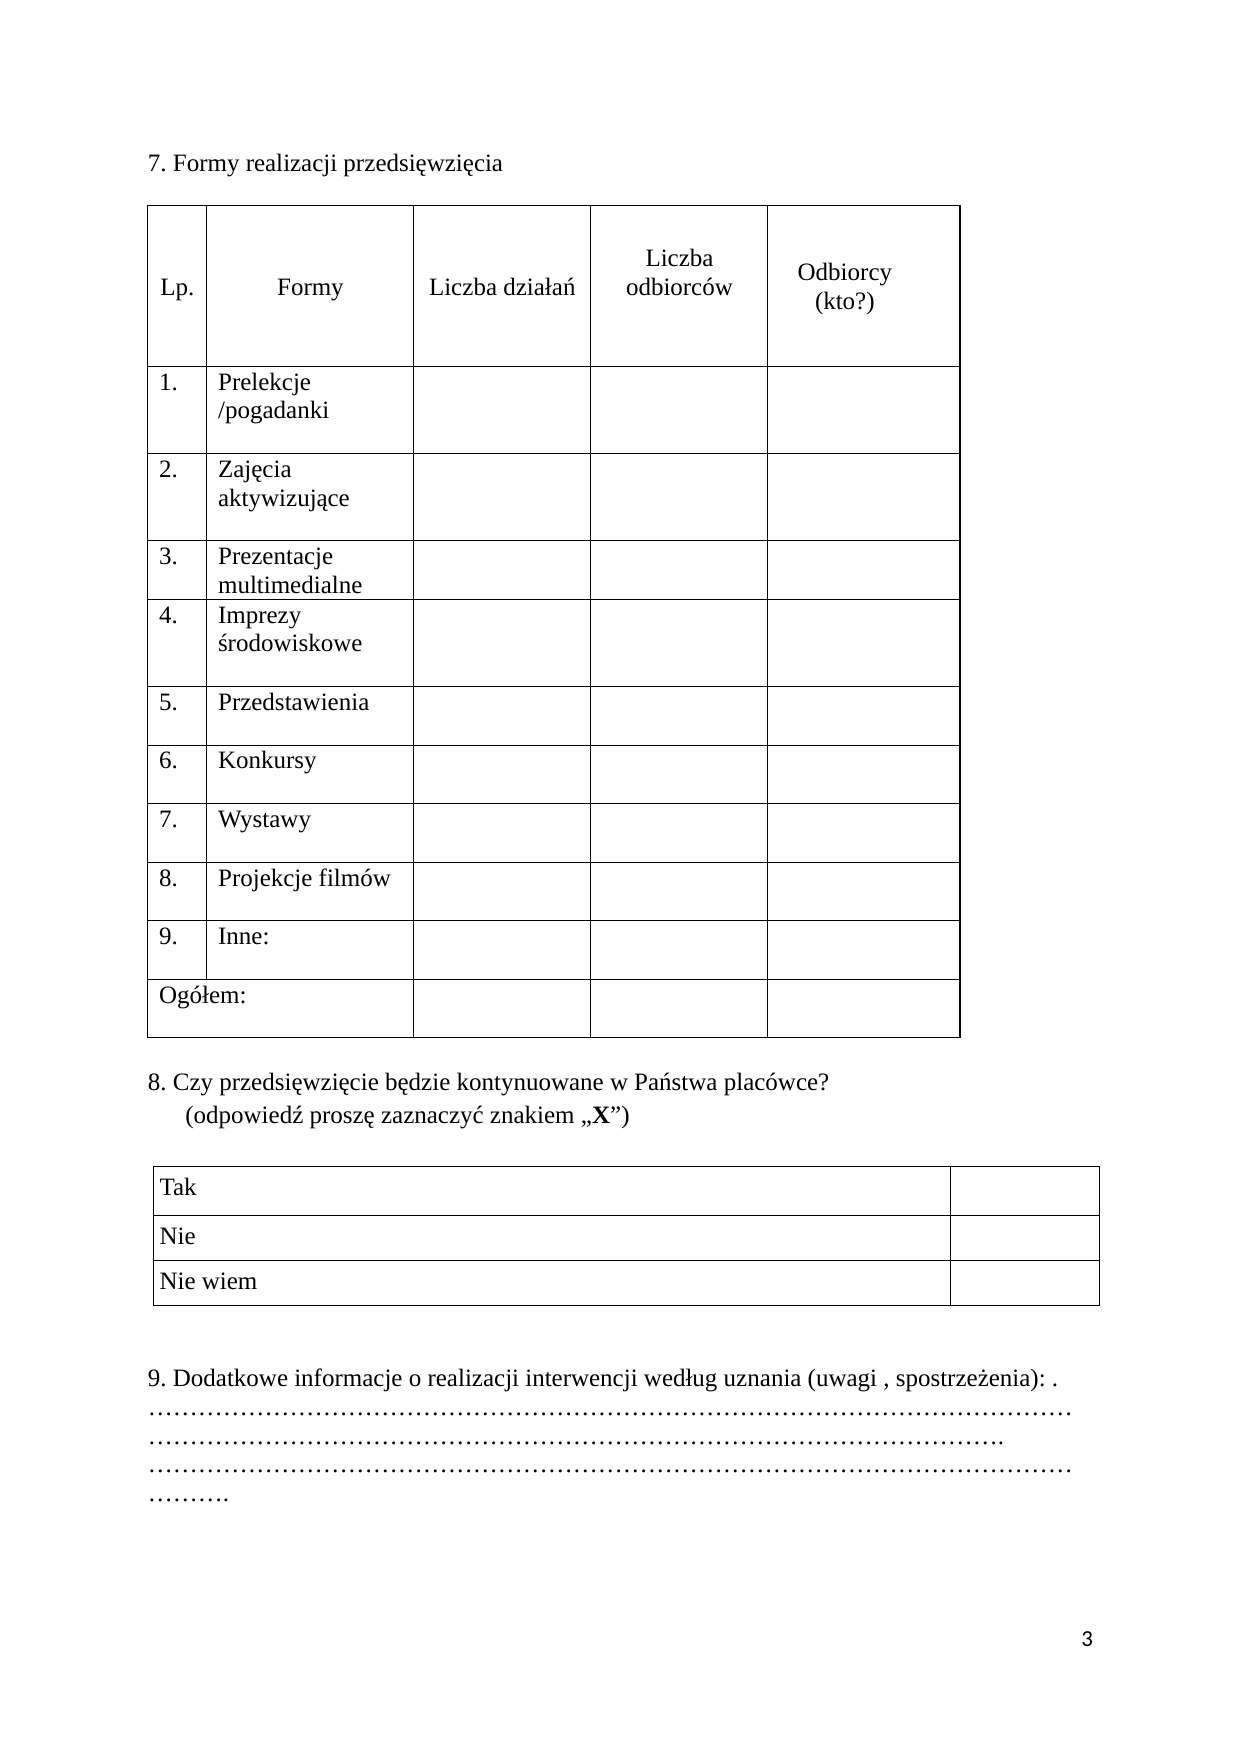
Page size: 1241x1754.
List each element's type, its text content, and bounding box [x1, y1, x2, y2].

text 7. Formy realizacji przedsięwzięcia [148, 148, 1092, 176]
table_cell 5. [148, 687, 206, 744]
text 9. Dodatkowe informacje o realizacji interwencji według uznania (uwagi , spostrzeżenia): .…………………………………………………………………………………………………………………………………………………………………………………………….…………………………………………………………………………………………………………. [148, 1363, 1092, 1507]
table_header [951, 1167, 1099, 1214]
table_cell Zajęcia aktywizujące [207, 454, 413, 540]
table_cell [768, 687, 959, 744]
table_header Liczba odbiorców [591, 206, 767, 366]
table_cell [591, 804, 767, 862]
table_cell [591, 921, 767, 979]
table_cell 4. [148, 600, 206, 686]
table_cell [591, 454, 767, 540]
table_cell [414, 600, 590, 686]
table_cell [591, 367, 767, 453]
table_cell [591, 746, 767, 803]
table_cell Prelekcje /pogadanki [207, 367, 413, 453]
text 8. Czy przedsięwzięcie będzie kontynuowane w Państwa placówce? [148, 1067, 1092, 1096]
table_cell [414, 804, 590, 862]
table_cell Przedstawienia [207, 687, 413, 744]
table_cell [768, 600, 959, 686]
text (odpowiedź proszę zaznaczyć znakiem „X”) [148, 1100, 1092, 1129]
table_cell Inne: [207, 921, 413, 979]
table_cell [591, 980, 767, 1037]
table_header Odbiorcy (kto?) [768, 206, 959, 366]
table_cell [414, 541, 590, 599]
table_cell [591, 863, 767, 920]
table_cell [768, 804, 959, 862]
table_cell [414, 454, 590, 540]
table_header Lp. [148, 206, 206, 366]
table_cell Wystawy [207, 804, 413, 862]
table_cell 8. [148, 863, 206, 920]
table_cell [591, 687, 767, 744]
table_cell [768, 746, 959, 803]
table_header Tak [154, 1167, 950, 1214]
table_cell [591, 541, 767, 599]
table_cell [591, 600, 767, 686]
table_header Formy [207, 206, 413, 366]
table_cell [414, 980, 590, 1037]
table_cell [414, 687, 590, 744]
table_cell [768, 367, 959, 453]
table_cell [951, 1261, 1099, 1305]
table_cell 1. [148, 367, 206, 453]
table_cell 2. [148, 454, 206, 540]
table_cell [414, 921, 590, 979]
table_cell [768, 863, 959, 920]
table_cell 7. [148, 804, 206, 862]
table_cell [951, 1216, 1099, 1260]
table_cell 6. [148, 746, 206, 803]
table_cell [414, 863, 590, 920]
table_header Liczba działań [414, 206, 590, 366]
table_cell [768, 921, 959, 979]
table_cell 3. [148, 541, 206, 599]
table_cell 9. [148, 921, 206, 979]
table_cell Konkursy [207, 746, 413, 803]
table_cell [414, 367, 590, 453]
table_cell Projekcje filmów [207, 863, 413, 920]
table_cell [768, 980, 959, 1037]
table_cell Ogółem: [148, 980, 413, 1037]
table_cell [414, 746, 590, 803]
table_cell Nie [154, 1216, 950, 1260]
table_cell Nie wiem [154, 1261, 950, 1305]
table_cell [768, 541, 959, 599]
table_cell Imprezy środowiskowe [207, 600, 413, 686]
table_cell [768, 454, 959, 540]
table_cell Prezentacje multimedialne [207, 541, 413, 599]
